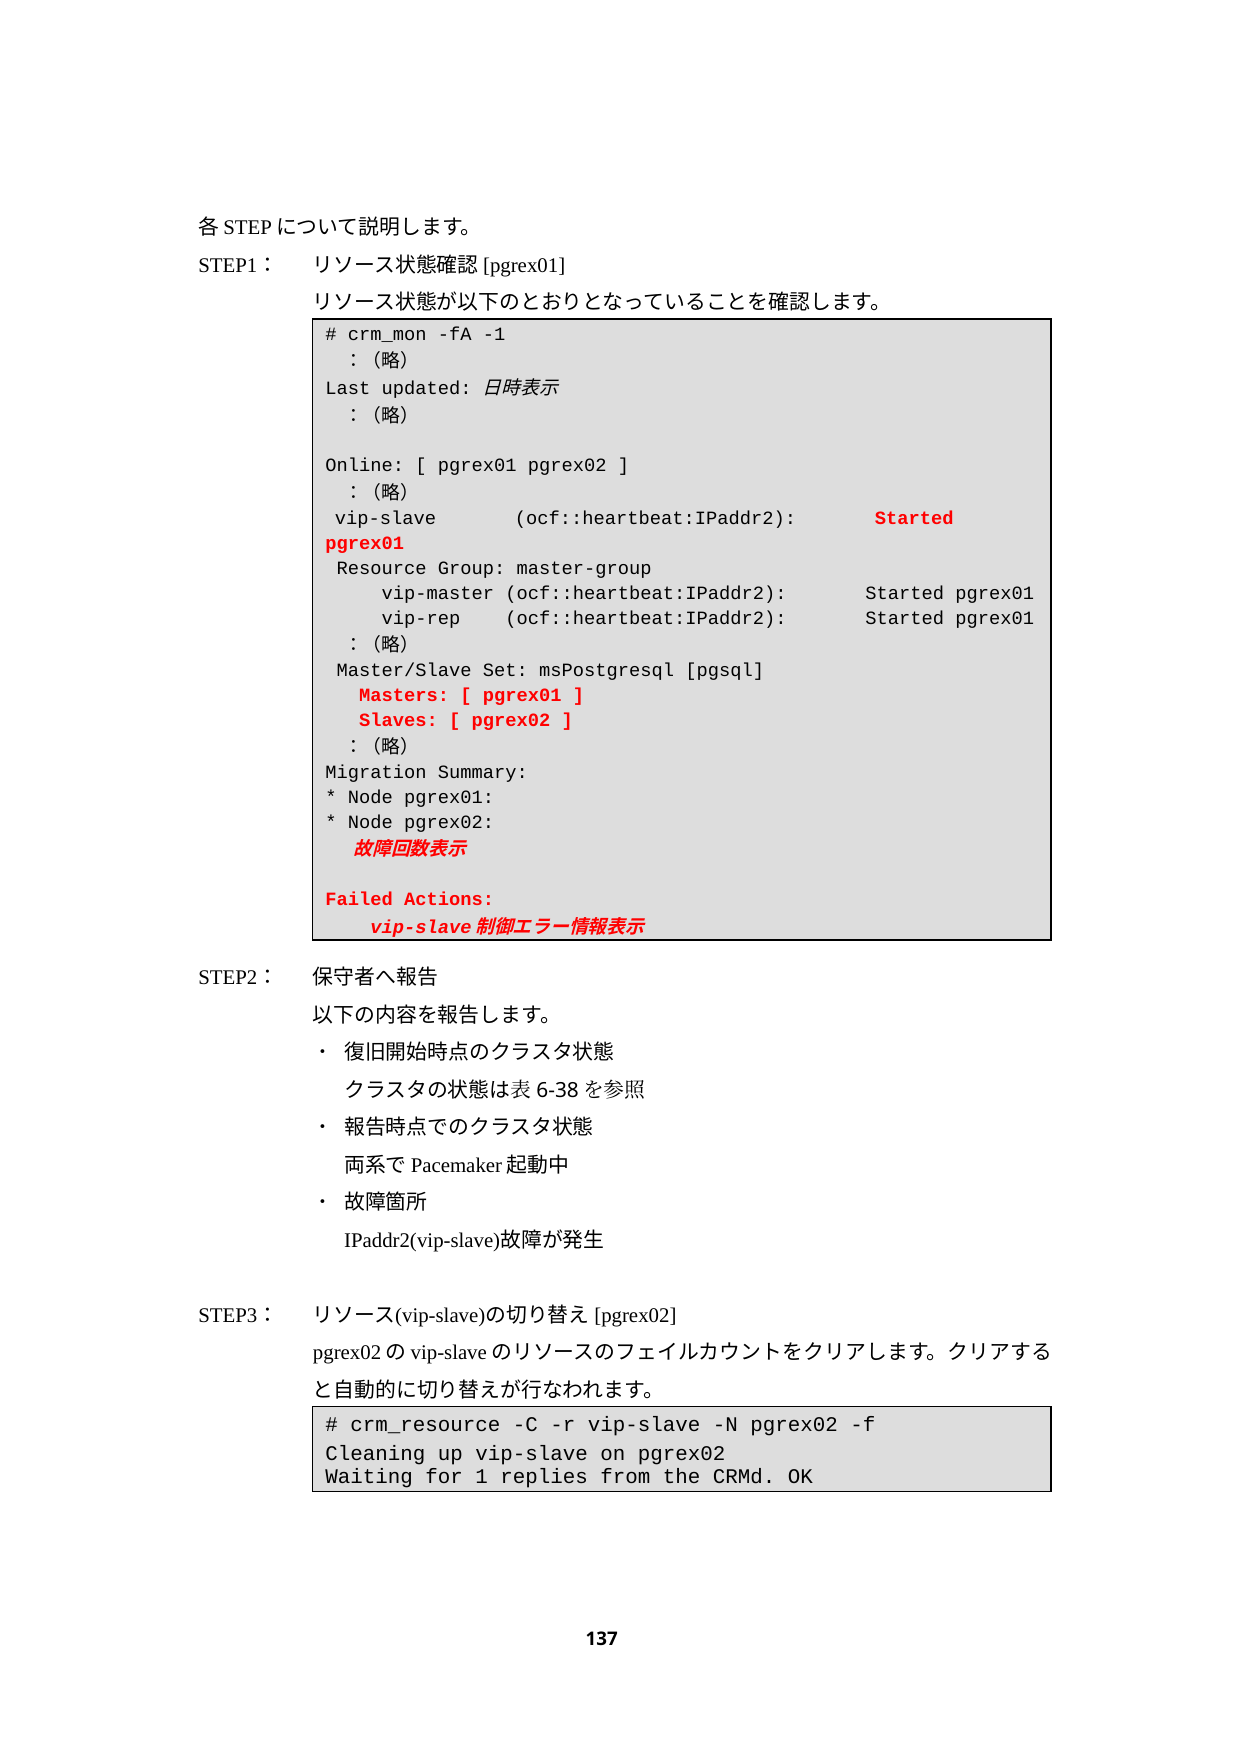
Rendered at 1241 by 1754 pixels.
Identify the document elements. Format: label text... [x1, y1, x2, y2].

list 故障箇所 IPaddr2(vip-slave)故障が発生 [313, 1182, 1054, 1257]
text 各STEPについて説明します。 [177, 207, 1054, 244]
text STEP2： 保守者へ報告 [198, 957, 1054, 994]
text 以下の内容を報告します。 [313, 994, 1054, 1032]
text pgrex02のvip-slaveのリソースのフェイルカウントをクリアします。クリアすると自動的に切り替えが行なわれます。 [313, 1332, 1054, 1407]
text リソース状態が以下のとおりとなっていることを確認します。 [313, 282, 1054, 319]
list 報告時点でのクラスタ状態 両系でPacemaker起動中 [313, 1107, 1054, 1182]
text STEP3： リソース(vip-slave)の切り替え [pgrex02] [198, 1294, 1054, 1332]
text STEP1： リソース状態確認 [pgrex01] [198, 244, 1054, 282]
